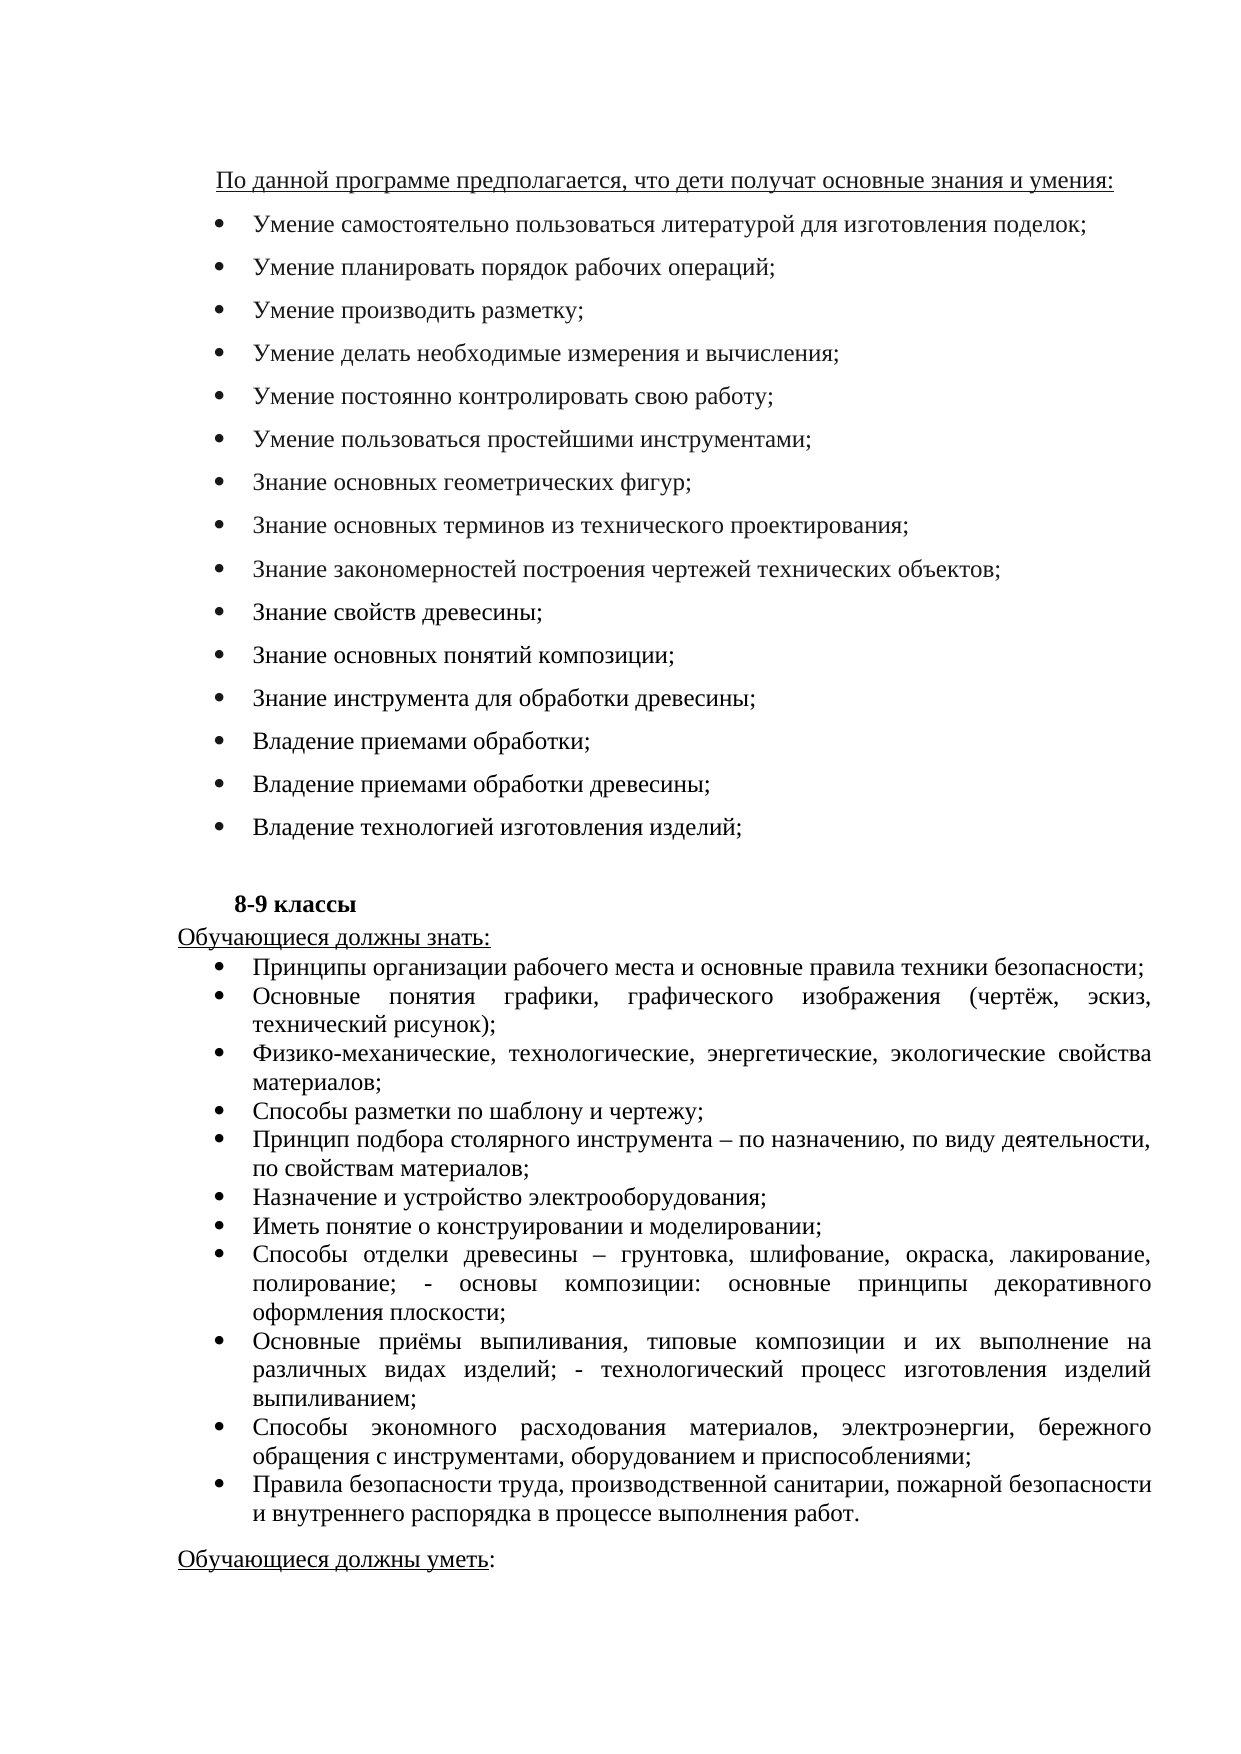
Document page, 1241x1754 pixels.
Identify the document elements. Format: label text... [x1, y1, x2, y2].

list Способы отделки древесины – грунтовка, шлифование, окраска, лакирование, полирование; - основы композиции: основные принципы декоративного оформления плоскости; [215, 1239, 1152, 1326]
list Умение делать необходимые измерения и вычисления; [215, 338, 1152, 367]
list Способы экономного расходования материалов, электроэнергии, бережного обращения с инструментами, оборудованием и приспособлениями; [215, 1412, 1152, 1469]
text Обучающиеся должны знать: [177, 922, 1152, 951]
list Умение пользоваться простейшими инструментами; [215, 424, 1152, 453]
list Знание свойств древесины; [215, 597, 1152, 626]
list Принципы организации рабочего места и основные правила техники безопасности; [215, 952, 1152, 981]
text 8-9 классы [177, 889, 1152, 918]
list Умение производить разметку; [215, 295, 1152, 324]
list Знание основных понятий композиции; [215, 640, 1152, 669]
list Основные понятия графики, графического изображения (чертёж, эскиз, технический рисунок); [215, 981, 1152, 1038]
list Владение приемами обработки древесины; [215, 769, 1152, 798]
list Знание основных терминов из технического проектирования; [215, 511, 1152, 539]
list Знание закономерностей построения чертежей технических объектов; [215, 554, 1152, 582]
list Умение самостоятельно пользоваться литературой для изготовления поделок; [215, 209, 1152, 237]
list Правила безопасности труда, производственной санитарии, пожарной безопасности и внутреннего распорядка в процессе выполнения работ. [215, 1469, 1152, 1527]
text По данной программе предполагается, что дети получат основные знания и умения: [178, 166, 1152, 194]
list Владение технологией изготовления изделий; [215, 812, 1152, 841]
list Умение планировать порядок рабочих операций; [215, 252, 1152, 281]
list Иметь понятие о конструировании и моделировании; [215, 1211, 1152, 1239]
list Способы разметки по шаблону и чертежу; [215, 1096, 1152, 1124]
list Умение постоянно контролировать свою работу; [215, 381, 1152, 410]
list Принцип подбора столярного инструмента – по назначению, по виду деятельности, по свойствам материалов; [215, 1124, 1152, 1182]
list Физико-механические, технологические, энергетические, экологические свойства материалов; [215, 1038, 1152, 1096]
list Владение приемами обработки; [215, 726, 1152, 755]
list Основные приёмы выпиливания, типовые композиции и их выполнение на различных видах изделий; - технологический процесс изготовления изделий выпиливанием; [215, 1326, 1152, 1412]
text Обучающиеся должны уметь: [177, 1544, 1152, 1572]
list Знание инструмента для обработки древесины; [215, 683, 1152, 712]
list Назначение и устройство электрооборудования; [215, 1182, 1152, 1211]
list Знание основных геометрических фигур; [215, 467, 1152, 496]
